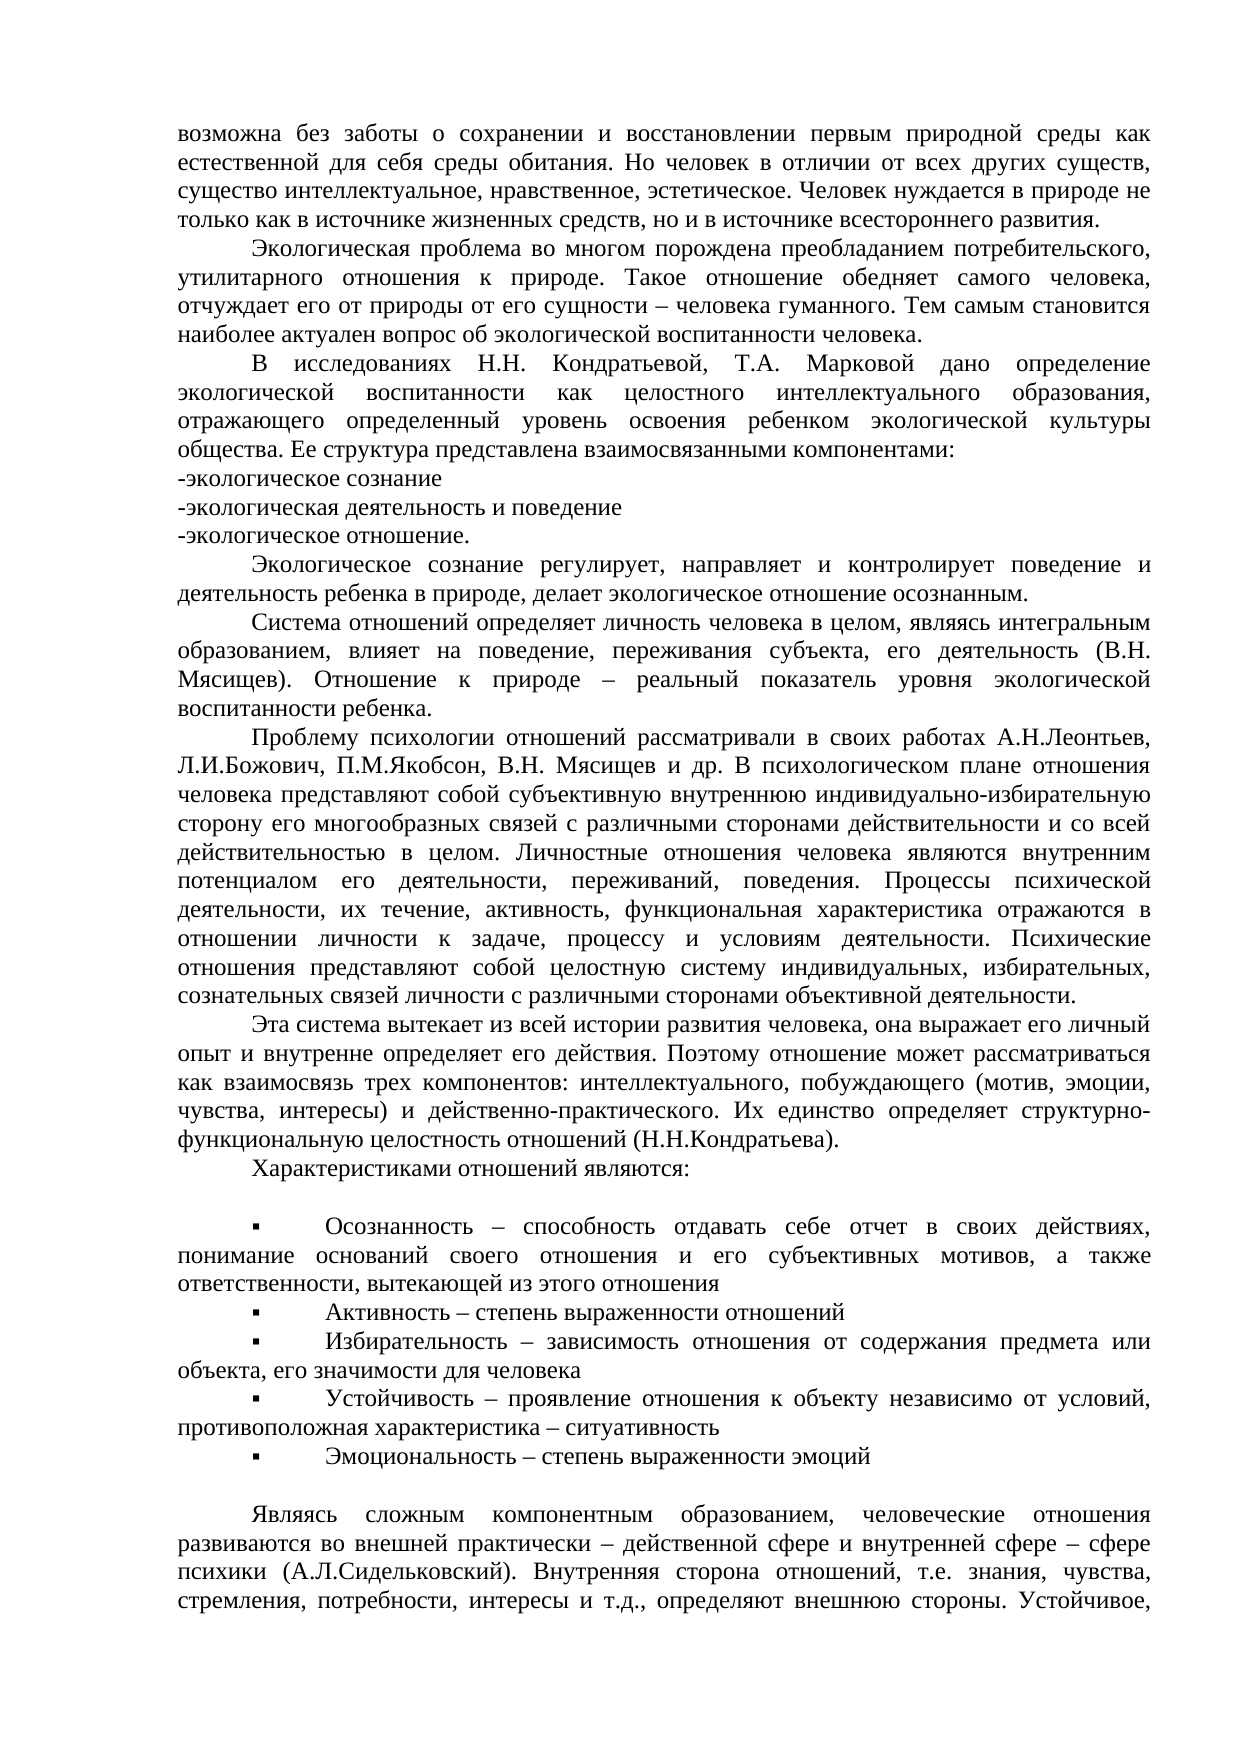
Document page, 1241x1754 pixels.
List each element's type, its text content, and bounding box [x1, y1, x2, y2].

list Избирательность – зависимость отношения от содержания предмета или объекта, его значимости для человека [177, 1326, 1152, 1383]
list Устойчивость – проявление отношения к объекту независимо от условий, противоположная характеристика – ситуативность [177, 1383, 1152, 1441]
list Осознанность – способность отдавать себе отчет в своих действиях, понимание оснований своего отношения и его субъективных мотивов, а также ответственности, вытекающей из этого отношения [177, 1211, 1152, 1297]
list Эмоциональность – степень выраженности эмоций [177, 1441, 1152, 1470]
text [177, 118, 1152, 233]
list Активность – степень выраженности отношений [177, 1297, 1152, 1326]
text Экологическое сознание регулирует, направляет и контролирует поведение и деятельность ребенка в природе, делает экологическое отношение осознанным. [177, 549, 1152, 607]
text -экологическая деятельность и поведение [177, 492, 1152, 521]
text Характеристиками отношений являются: [177, 1153, 1152, 1182]
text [177, 1499, 1152, 1614]
text Проблему психологии отношений рассматривали в своих работах А.Н.Леонтьев, Л.И.Божович, П.М.Якобсон, В.Н. Мясищев и др. В психологическом плане отношения человека представляют собой субъективную внутреннюю индивидуально-избирательную сторону его многообразных связей с различными сторонами действительности и со всей действительностью в целом. Личностные отношения человека являются внутренним потенциалом его деятельности, переживаний, поведения. Процессы психической деятельности, их течение, активность, функциональная характеристика отражаются в отношении личности к задаче, процессу и условиям деятельности. Психические отношения представляют собой целостную систему индивидуальных, избирательных, сознательных связей личности с различными сторонами объективной деятельности. [177, 722, 1152, 1009]
text Экологическая проблема во многом порождена преобладанием потребительского, утилитарного отношения к природе. Такое отношение обедняет самого человека, отчуждает его от природы от его сущности – человека гуманного. Тем самым становится наиболее актуален вопрос об экологической воспитанности человека. [177, 233, 1152, 348]
text Эта система вытекает из всей истории развития человека, она выражает его личный опыт и внутренне определяет его действия. Поэтому отношение может рассматриваться как взаимосвязь трех компонентов: интеллектуального, побуждающего (мотив, эмоции, чувства, интересы) и действенно-практического. Их единство определяет структурно-функциональную целостность отношений (Н.Н.Кондратьева). [177, 1009, 1152, 1153]
text Система отношений определяет личность человека в целом, являясь интегральным образованием, влияет на поведение, переживания субъекта, его деятельность (В.Н. Мясищев). Отношение к природе – реальный показатель уровня экологической воспитанности ребенка. [177, 607, 1152, 722]
text -экологическое отношение. [177, 521, 1152, 549]
text -экологическое сознание [177, 463, 1152, 492]
text В исследованиях Н.Н. Кондратьевой, Т.А. Марковой дано определение экологической воспитанности как целостного интеллектуального образования, отражающего определенный уровень освоения ребенком экологической культуры общества. Ее структура представлена взаимосвязанными компонентами: [177, 348, 1152, 463]
